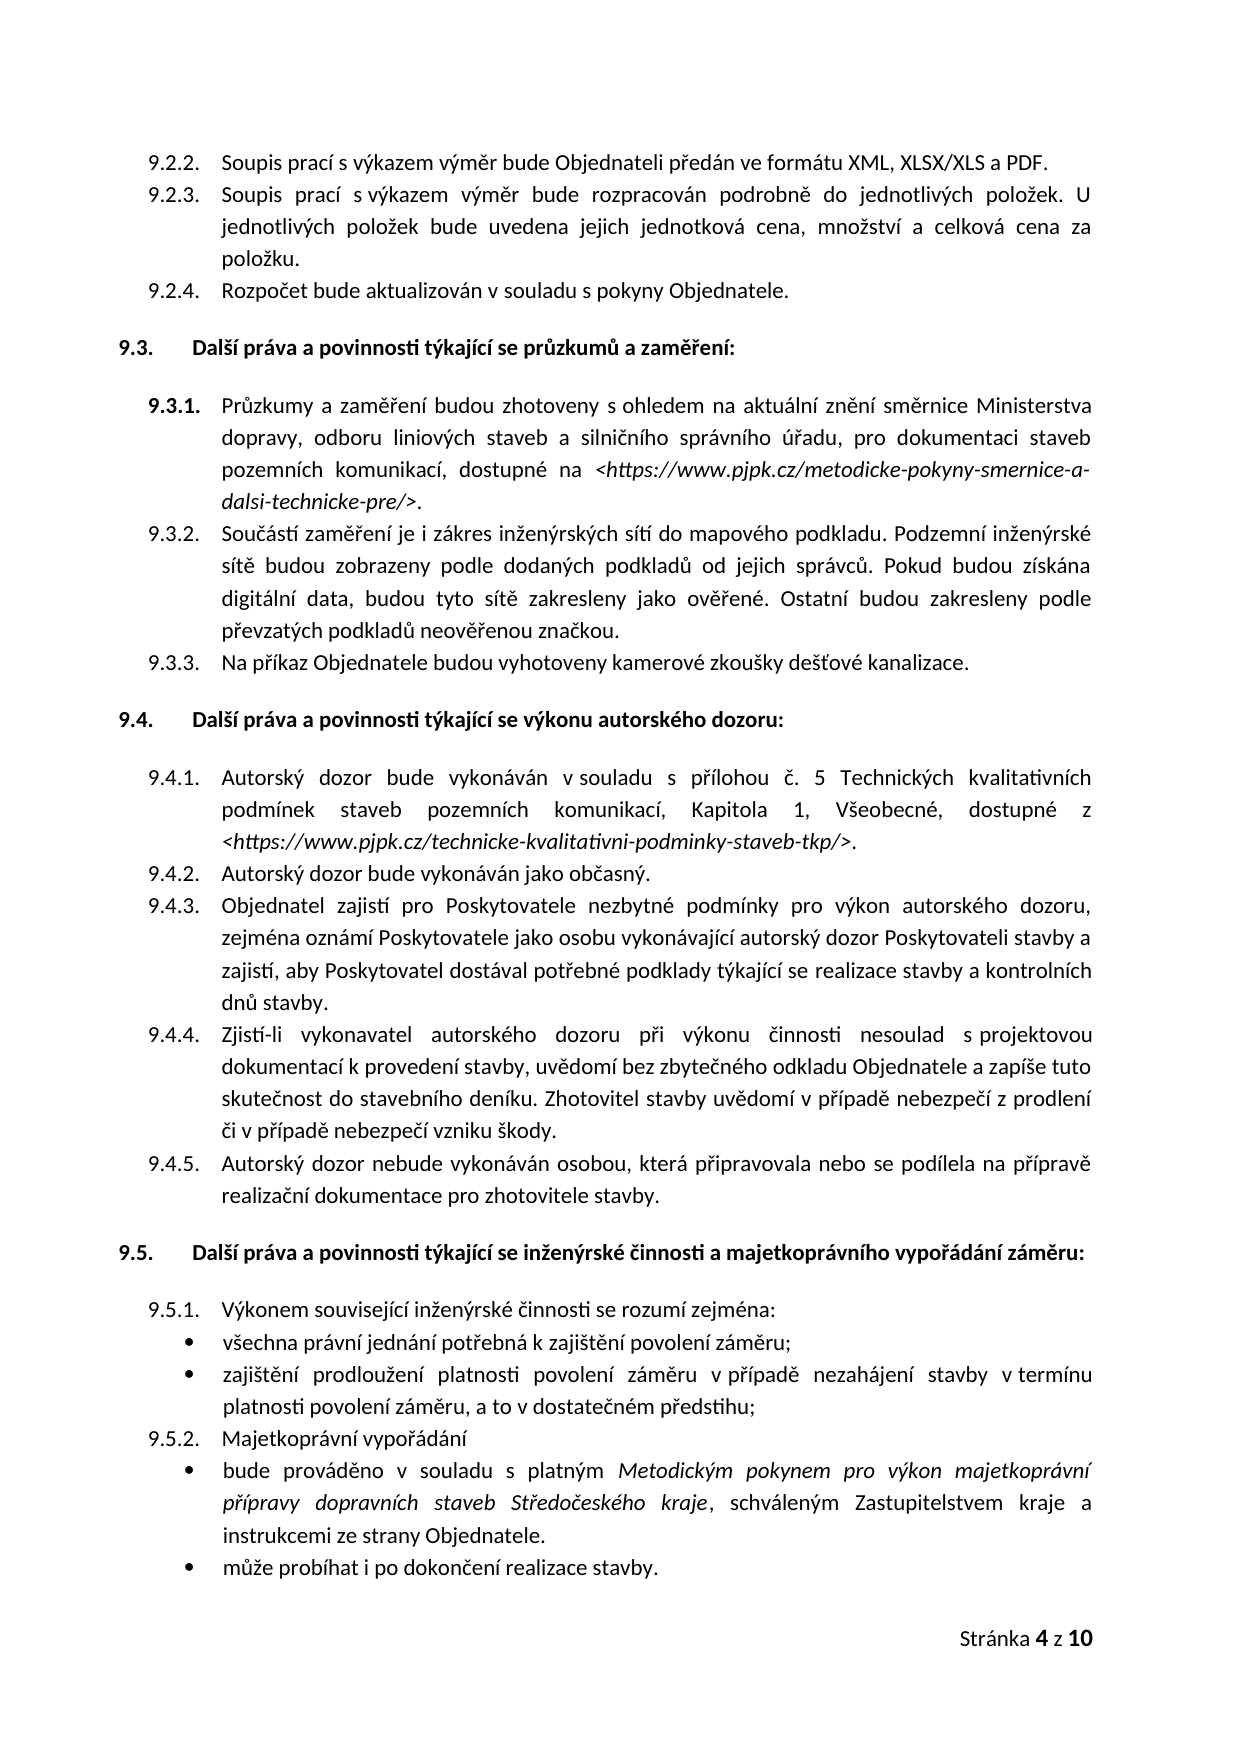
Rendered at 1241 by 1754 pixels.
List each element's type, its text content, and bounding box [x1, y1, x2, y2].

list Objednatel zajistí pro Poskytovatele nezbytné podmínky pro výkon autorského dozoru, zejména oznámí Poskytovatele jako osobu vykonávající autorský dozor Poskytovateli stavby a zajistí, aby Poskytovatel dostával potřebné podklady týkající se realizace stavby a kontrolních dnů stavby. [148, 891, 1093, 1016]
list Autorský dozor bude vykonáván v souladu s přílohou č. 5 Technických kvalitativních podmínek staveb pozemních komunikací, Kapitola 1, Všeobecné, dostupné z <https://www.pjpk.cz/technicke-kvalitativni-podminky-staveb-tkp/>. [148, 763, 1093, 855]
list všechna právní jednání potřebná k zajištění povolení záměru; [185, 1328, 1093, 1356]
list bude prováděno v souladu s platným Metodickým pokynem pro výkon majetkoprávní přípravy dopravních staveb Středočeského kraje, schváleným Zastupitelstvem kraje a instrukcemi ze strany Objednatele. [185, 1456, 1093, 1549]
list Výkonem související inženýrské činnosti se rozumí zejména: [148, 1295, 1093, 1323]
subtitle Další práva a povinnosti týkající se inženýrské činnosti a majetkoprávního vypořádání záměru: [118, 1238, 1093, 1266]
subtitle Další práva a povinnosti týkající se průzkumů a zaměření: [118, 333, 1093, 362]
list Soupis prací s výkazem výměr bude rozpracován podrobně do jednotlivých položek. U jednotlivých položek bude uvedena jejich jednotková cena, množství a celková cena za položku. [148, 180, 1093, 272]
list může probíhat i po dokončení realizace stavby. [185, 1553, 1093, 1581]
list Soupis prací s výkazem výměr bude Objednateli předán ve formátu XML, XLSX/XLS a PDF. [148, 148, 1093, 176]
list Průzkumy a zaměření budou zhotoveny s ohledem na aktuální znění směrnice Ministerstva dopravy, odboru liniových staveb a silničního správního úřadu, pro dokumentaci staveb pozemních komunikací, dostupné na <https://www.pjpk.cz/metodicke-pokyny-smernice-a-dalsi-technicke-pre/>. [148, 391, 1093, 515]
list Autorský dozor nebude vykonáván osobou, která připravovala nebo se podílela na přípravě realizační dokumentace pro zhotovitele stavby. [148, 1149, 1093, 1209]
list Rozpočet bude aktualizován v souladu s pokyny Objednatele. [148, 276, 1093, 304]
list Na příkaz Objednatele budou vyhotoveny kamerové zkoušky dešťové kanalizace. [148, 648, 1093, 676]
subtitle Další práva a povinnosti týkající se výkonu autorského dozoru: [118, 705, 1093, 733]
list Autorský dozor bude vykonáván jako občasný. [148, 859, 1093, 887]
list zajištění prodloužení platnosti povolení záměru v případě nezahájení stavby v termínu platnosti povolení záměru, a to v dostatečném předstihu; [185, 1360, 1093, 1420]
list Majetkoprávní vypořádání [148, 1424, 1093, 1452]
list Součástí zaměření je i zákres inženýrských sítí do mapového podkladu. Podzemní inženýrské sítě budou zobrazeny podle dodaných podkladů od jejich správců. Pokud budou získána digitální data, budou tyto sítě zakresleny jako ověřené. Ostatní budou zakresleny podle převzatých podkladů neověřenou značkou. [148, 519, 1093, 644]
list Zjistí-li vykonavatel autorského dozoru při výkonu činnosti nesoulad s projektovou dokumentací k provedení stavby, uvědomí bez zbytečného odkladu Objednatele a zapíše tuto skutečnost do stavebního deníku. Zhotovitel stavby uvědomí v případě nebezpečí z prodlení či v případě nebezpečí vzniku škody. [148, 1020, 1093, 1145]
